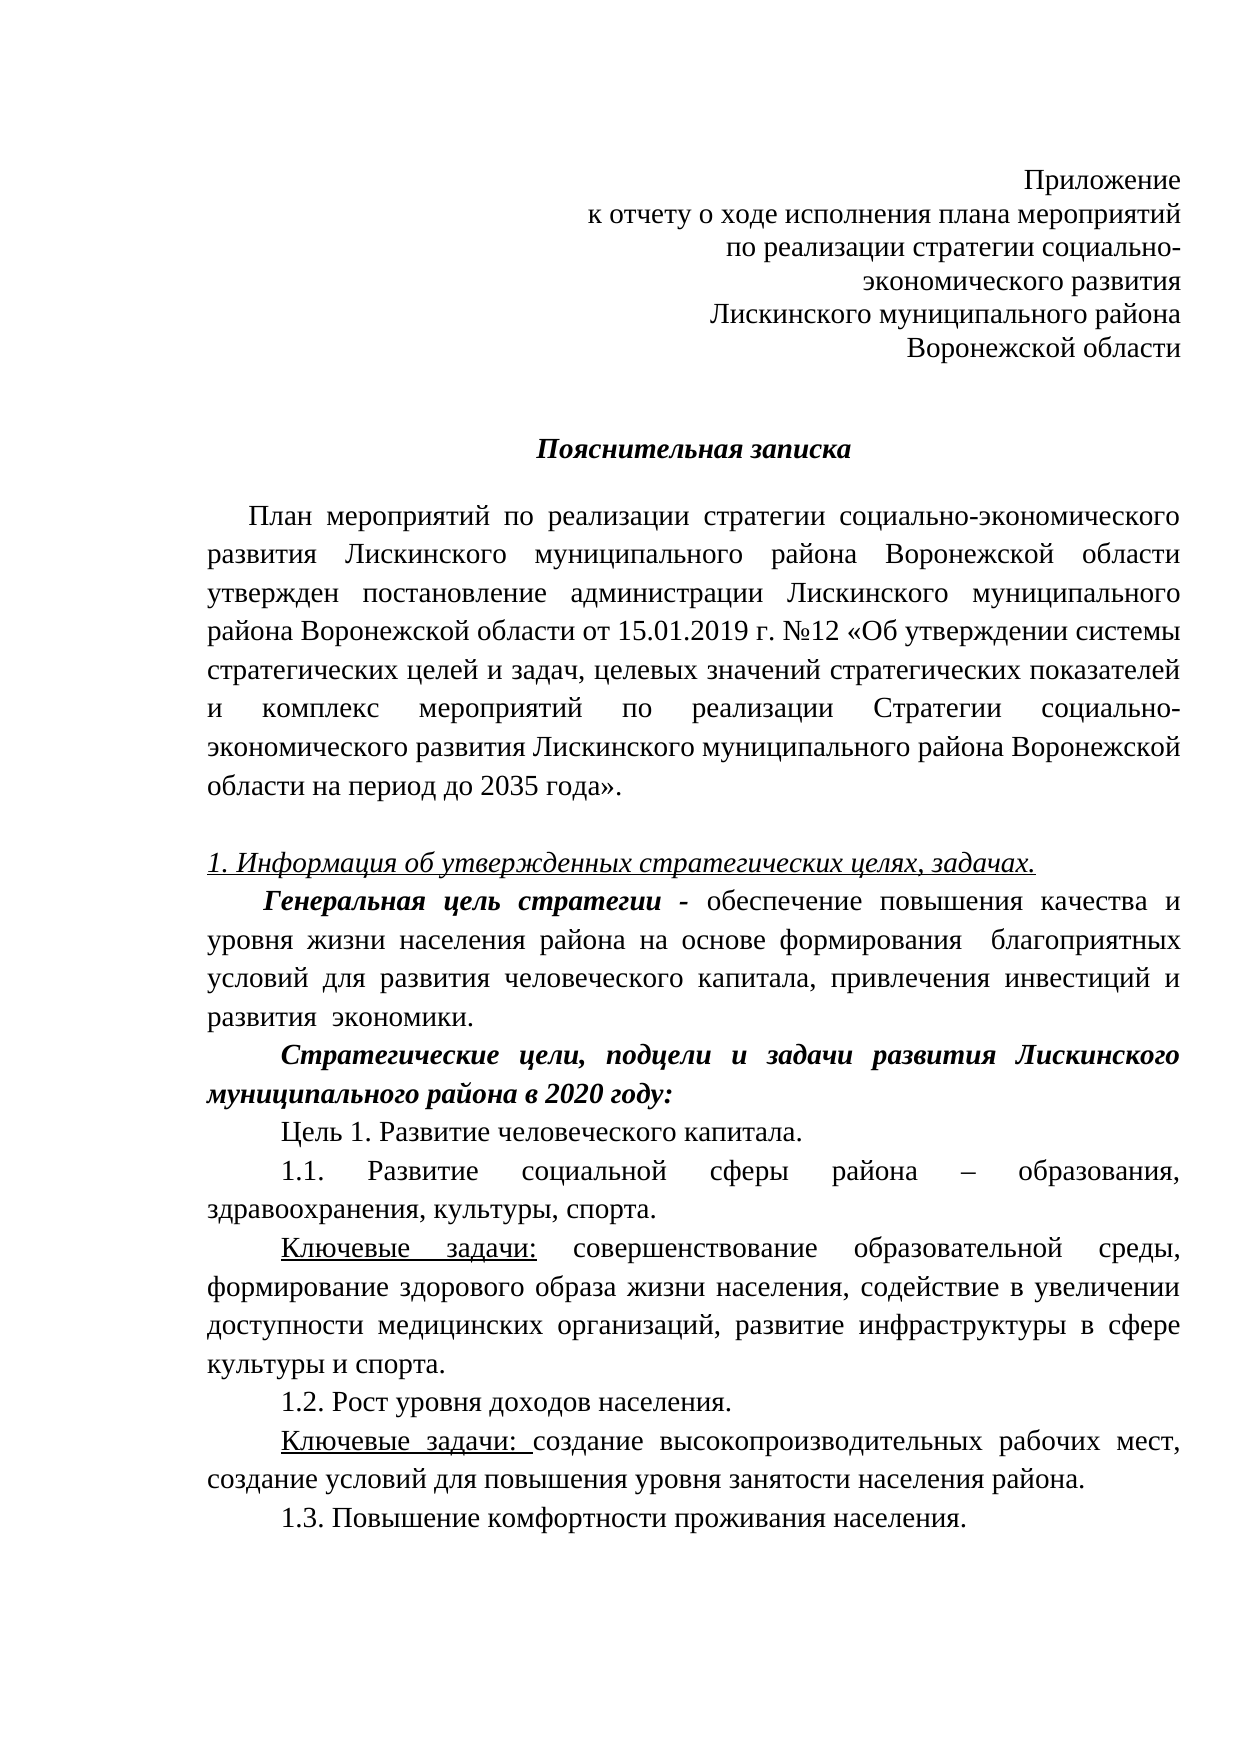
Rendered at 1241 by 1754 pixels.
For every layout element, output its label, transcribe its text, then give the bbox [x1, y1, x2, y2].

text Лискинского муниципального района [207, 297, 1181, 330]
text экономического развития [207, 263, 1181, 297]
text Воронежской области [207, 330, 1181, 364]
text по реализации стратегии социально- [207, 229, 1181, 263]
text Ключевые задачи: совершенствование образовательной среды, формирование здорового образа жизни населения, содействие в увеличении доступности медицинских организаций, развитие инфраструктуры в сфере культуры и спорта. [207, 1230, 1181, 1379]
text План мероприятий по реализации стратегии социально-экономического развития Лискинского муниципального района Воронежской области утвержден постановление администрации Лискинского муниципального района Воронежской области от 15.01.2019 г. №12 «Об утверждении системы стратегических целей и задач, целевых значений стратегических показателей и комплекс мероприятий по реализации Стратегии социально-экономического развития Лискинского муниципального района Воронежской области на период до 2035 года». [207, 498, 1181, 801]
text Ключевые задачи: создание высокопроизводительных рабочих мест, создание условий для повышения уровня занятости населения района. [207, 1423, 1181, 1495]
text 1.1. Развитие социальной сферы района – образования, здравоохранения, культуры, спорта. [207, 1153, 1181, 1225]
text Цель 1. Развитие человеческого капитала. [207, 1114, 1181, 1148]
text Приложение [207, 162, 1181, 196]
text 1.2. Рост уровня доходов населения. [207, 1384, 1181, 1418]
text 1. Информация об утвержденных стратегических целях, задачах. [207, 845, 1181, 878]
text Пояснительная записка [207, 431, 1181, 464]
text Стратегические цели, подцели и задачи развития Лискинского муниципального района в 2020 году: [207, 1037, 1181, 1109]
text к отчету о ходе исполнения плана мероприятий [207, 196, 1181, 229]
text 1.3. Повышение комфортности проживания населения. [207, 1500, 1181, 1533]
text Генеральная цель стратегии - обеспечение повышения качества и уровня жизни населения района на основе формирования благоприятных условий для развития человеческого капитала, привлечения инвестиций и развития экономики. [207, 883, 1181, 1032]
